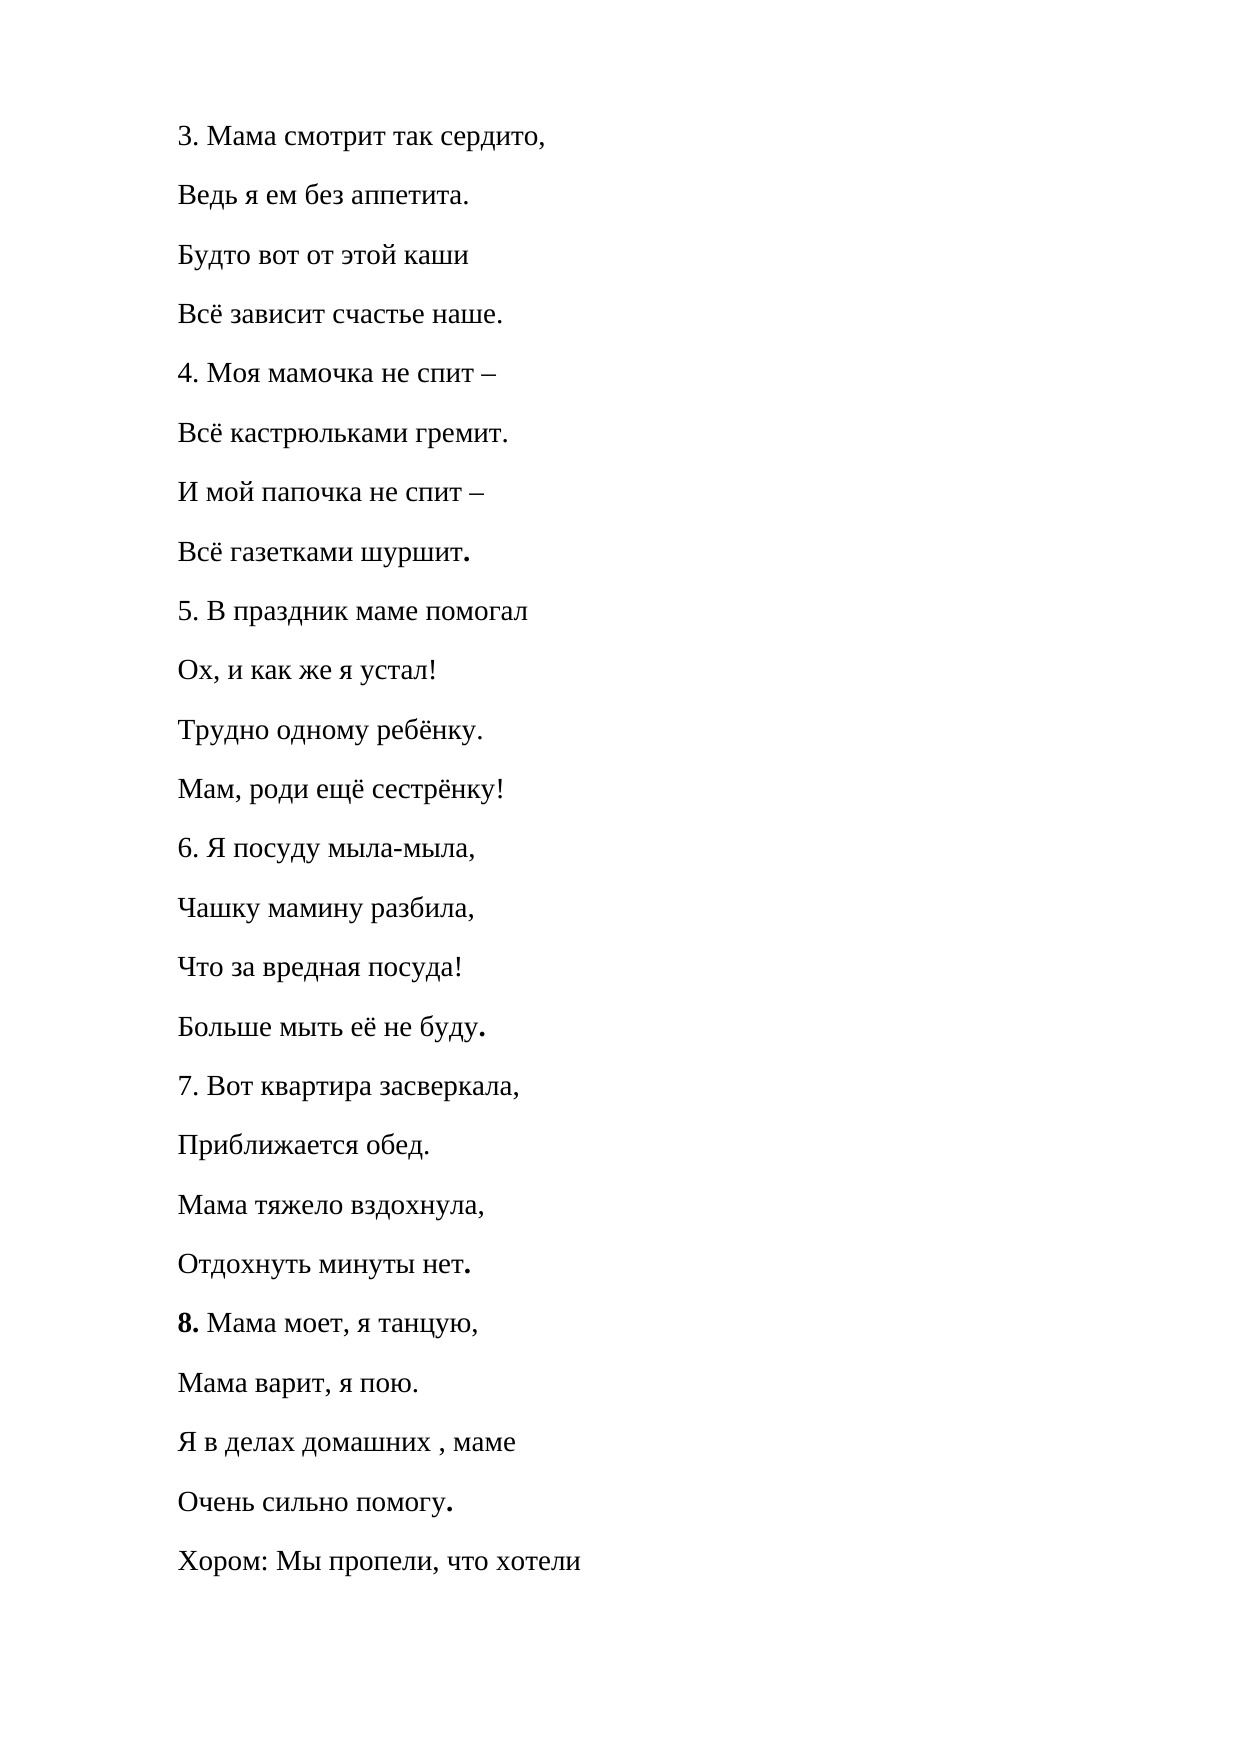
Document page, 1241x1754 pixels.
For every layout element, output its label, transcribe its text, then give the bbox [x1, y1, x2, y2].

text Всё кастрюльками гремит. [177, 415, 1152, 448]
text Ох, и как же я устал! [177, 652, 1152, 686]
text Хором: Мы пропели, что хотели [177, 1543, 1152, 1577]
text Трудно одному ребёнку. [177, 712, 1152, 745]
text Будто вот от этой каши [177, 237, 1152, 270]
text 3. Мама смотрит так сердито, [177, 118, 1152, 152]
text 6. Я посуду мыла-мыла, [177, 831, 1152, 864]
text Приближается обед. [177, 1127, 1152, 1161]
text 4. Моя мамочка не спит – [177, 356, 1152, 389]
text 5. В праздник маме помогал [177, 593, 1152, 627]
text Всё газетками шуршит. [177, 534, 1152, 567]
text Я в делах домашних , маме [177, 1424, 1152, 1458]
text Отдохнуть минуты нет. [177, 1246, 1152, 1280]
text Мам, роди ещё сестрёнку! [177, 771, 1152, 805]
text Больше мыть её не буду. [177, 1009, 1152, 1042]
text Мама тяжело вздохнула, [177, 1187, 1152, 1220]
text Всё зависит счастье наше. [177, 296, 1152, 330]
text 8. Мама моет, я танцую, [177, 1306, 1152, 1339]
text И мой папочка не спит – [177, 474, 1152, 508]
text 7. Вот квартира засверкала, [177, 1068, 1152, 1102]
text Мама варит, я пою. [177, 1365, 1152, 1398]
text Очень сильно помогу. [177, 1484, 1152, 1517]
text Чашку мамину разбила, [177, 890, 1152, 923]
text Что за вредная посуда! [177, 949, 1152, 983]
text Ведь я ем без аппетита. [177, 177, 1152, 211]
